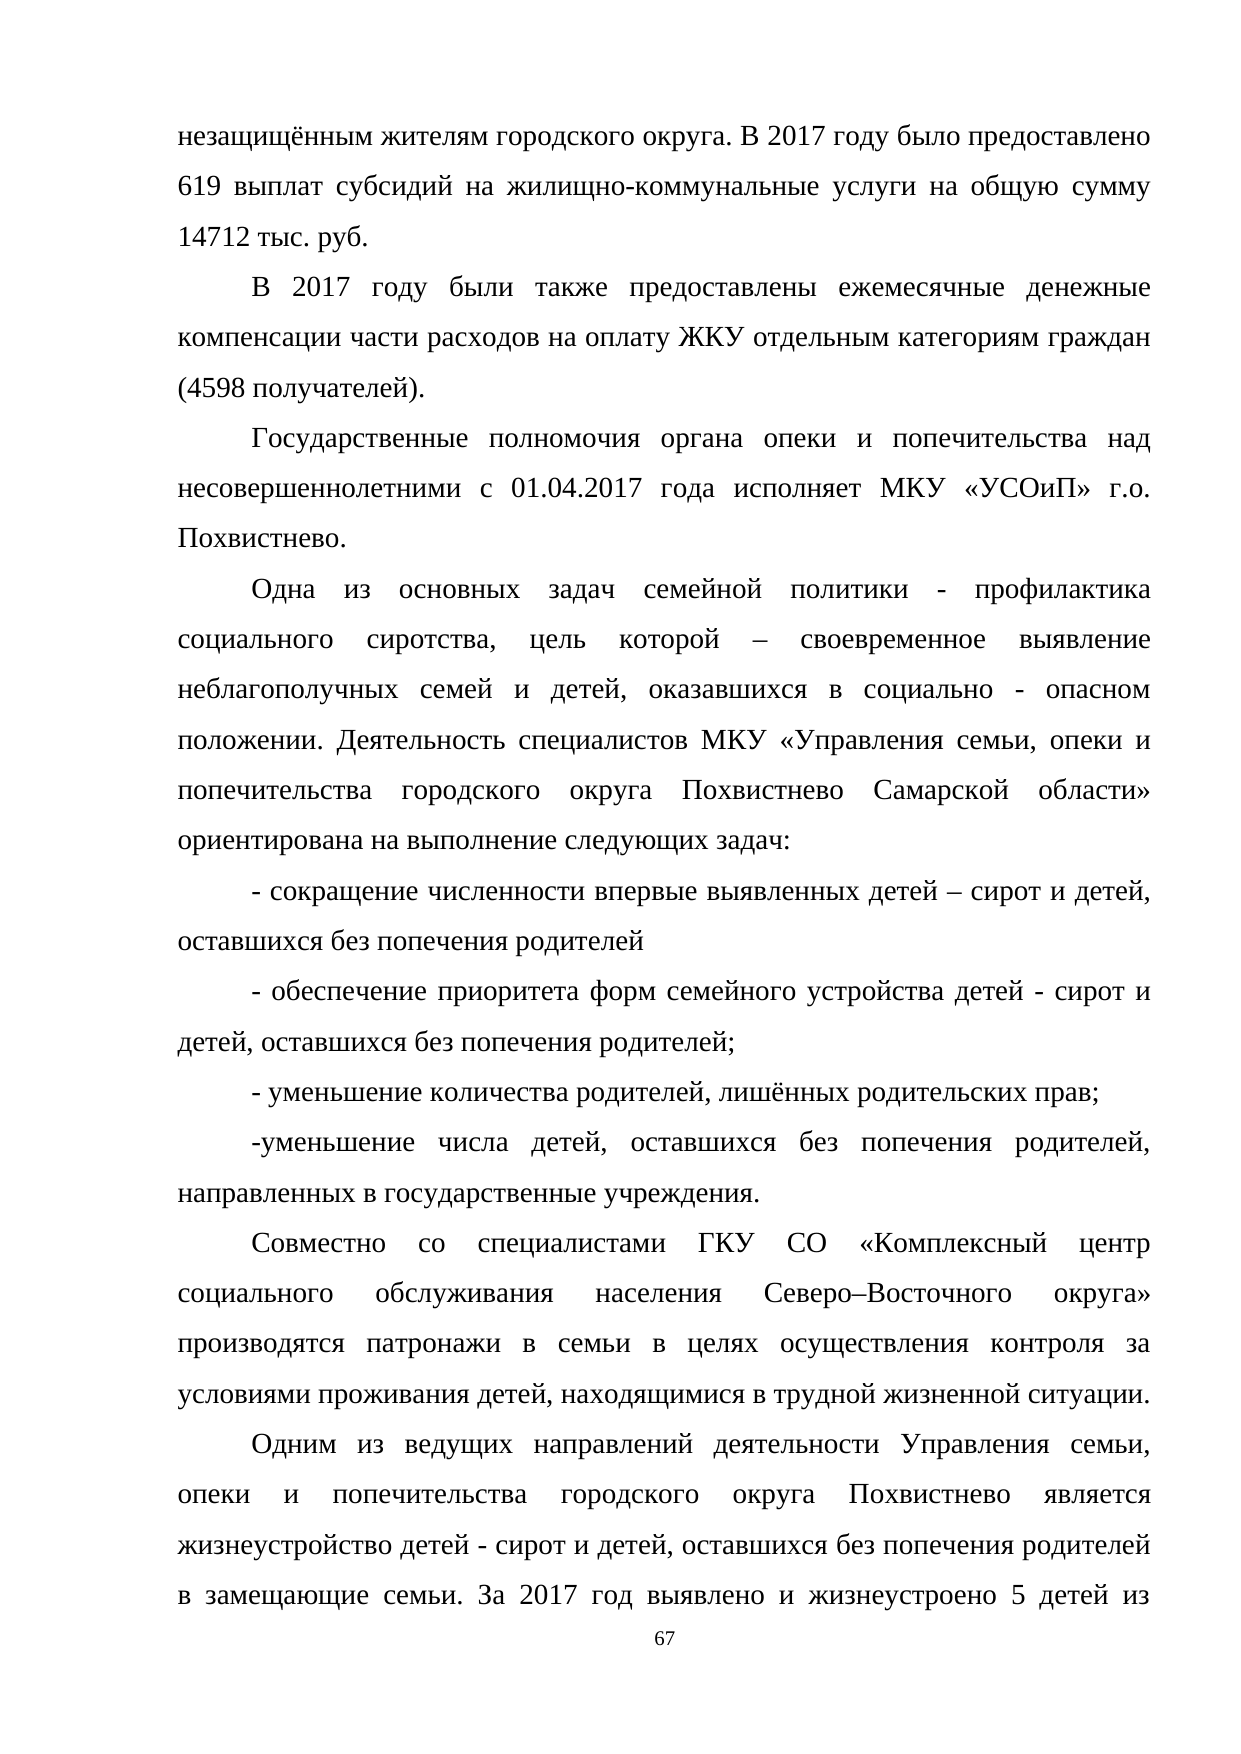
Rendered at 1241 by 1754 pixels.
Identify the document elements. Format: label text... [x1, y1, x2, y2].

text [177, 118, 1152, 252]
text Совместно со специалистами ГКУ СО «Комплексный центр социального обслуживания населения Северо–Восточного округа» производятся патронажи в семьи в целях осуществления контроля за условиями проживания детей, находящимися в трудной жизненной ситуации. [177, 1225, 1152, 1409]
text - обеспечение приоритета форм семейного устройства детей - сирот и детей, оставшихся без попечения родителей; [177, 973, 1152, 1057]
text - сокращение численности впервые выявленных детей – сирот и детей, оставшихся без попечения родителей [177, 873, 1152, 957]
text -уменьшение числа детей, оставшихся без попечения родителей, направленных в государственные учреждения. [177, 1124, 1152, 1208]
text В 2017 году были также предоставлены ежемесячные денежные компенсации части расходов на оплату ЖКУ отдельным категориям граждан (4598 получателей). [177, 269, 1152, 403]
text Одна из основных задач семейной политики - профилактика социального сиротства, цель которой – своевременное выявление неблагополучных семей и детей, оказавшихся в социально - опасном положении. Деятельность специалистов МКУ «Управления семьи, опеки и попечительства городского округа Похвистнево Самарской области» ориентирована на выполнение следующих задач: [177, 571, 1152, 856]
text - уменьшение количества родителей, лишённых родительских прав; [177, 1074, 1152, 1108]
text Государственные полномочия органа опеки и попечительства над несовершеннолетними с 01.04.2017 года исполняет МКУ «УСОиП» г.о. Похвистнево. [177, 420, 1152, 554]
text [177, 1426, 1152, 1611]
